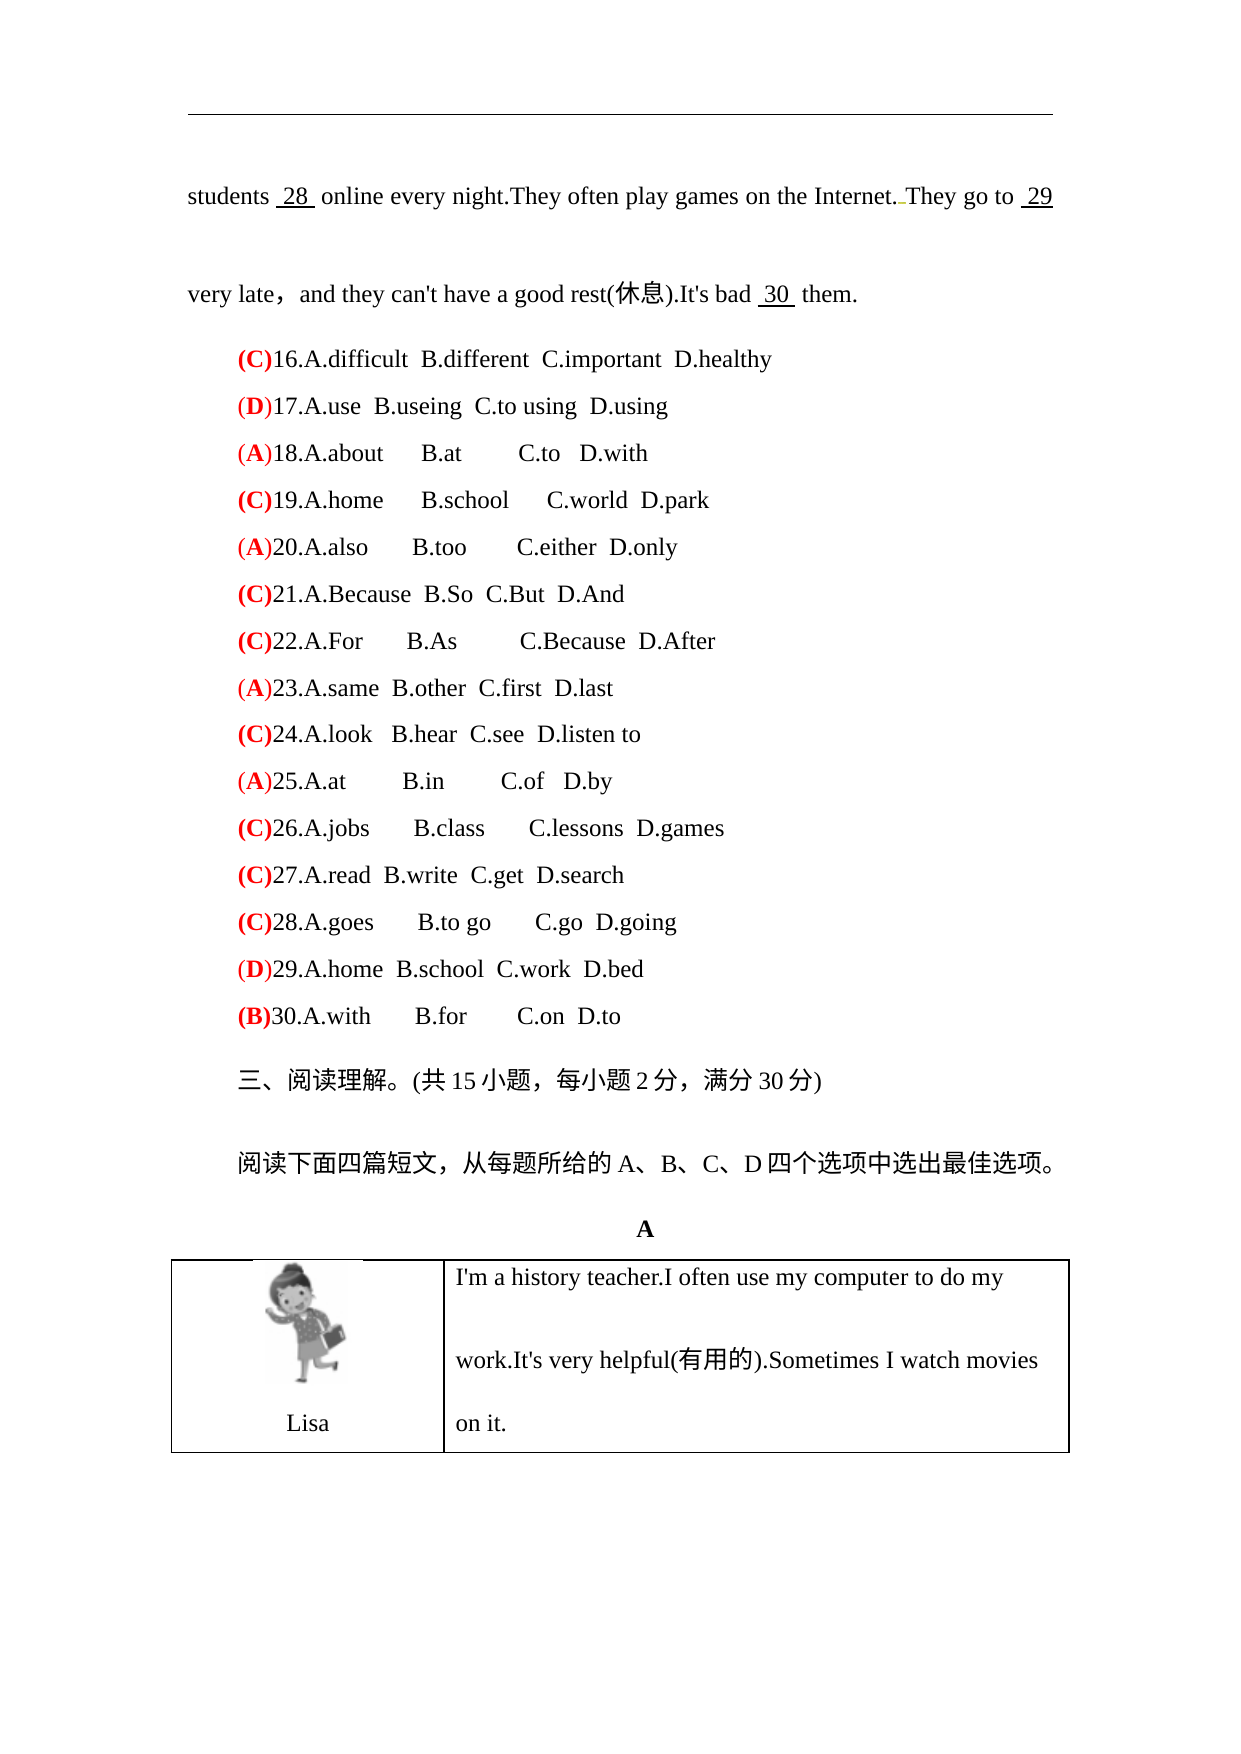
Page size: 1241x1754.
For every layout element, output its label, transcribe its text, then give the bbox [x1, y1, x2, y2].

text (C)21.A.Because B.So C.But D.And [187, 577, 1053, 609]
text A [187, 1212, 1053, 1244]
text (C)27.A.read B.write C.get D.search [187, 858, 1053, 891]
text (A)23.A.same B.other C.first D.last [187, 671, 1053, 703]
text 三、阅读理解。(共15小题，每小题2分，满分30分) [187, 1046, 1053, 1111]
text (C)19.A.home B.school C.world D.park [187, 483, 1053, 516]
text (B)30.A.with B.for C.on D.to [187, 999, 1053, 1031]
text (A)18.A.about B.at C.to D.with [187, 436, 1053, 469]
text (C)28.A.goes B.to go C.go D.going [187, 905, 1053, 938]
text (C)24.A.look B.hear C.see D.listen to [187, 718, 1053, 750]
text (D)29.A.home B.school C.work D.bed [187, 952, 1053, 984]
picture [253, 1260, 363, 1390]
text (A)25.A.at B.in C.of D.by [187, 764, 1053, 797]
table_header I'm a history teacher.I often use my computer to do my work.It's very helpful(有用的).Sometimes I watch movies on it. [445, 1261, 1068, 1452]
table_header Lisa [172, 1261, 443, 1452]
text 阅读下面四篇短文，从每题所给的A、B、C、D四个选项中选出最佳选项。 [187, 1129, 1053, 1194]
text (C)22.A.For B.As C.Because D.After [187, 624, 1053, 656]
text (A)20.A.also B.too C.either D.only [187, 530, 1053, 563]
text (C)26.A.jobs B.class C.lessons D.games [187, 811, 1053, 844]
text (C)16.A.difficult B.different C.important D.healthy [187, 343, 1053, 375]
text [187, 162, 1053, 324]
text (D)17.A.use B.useing C.to using D.using [187, 389, 1053, 422]
